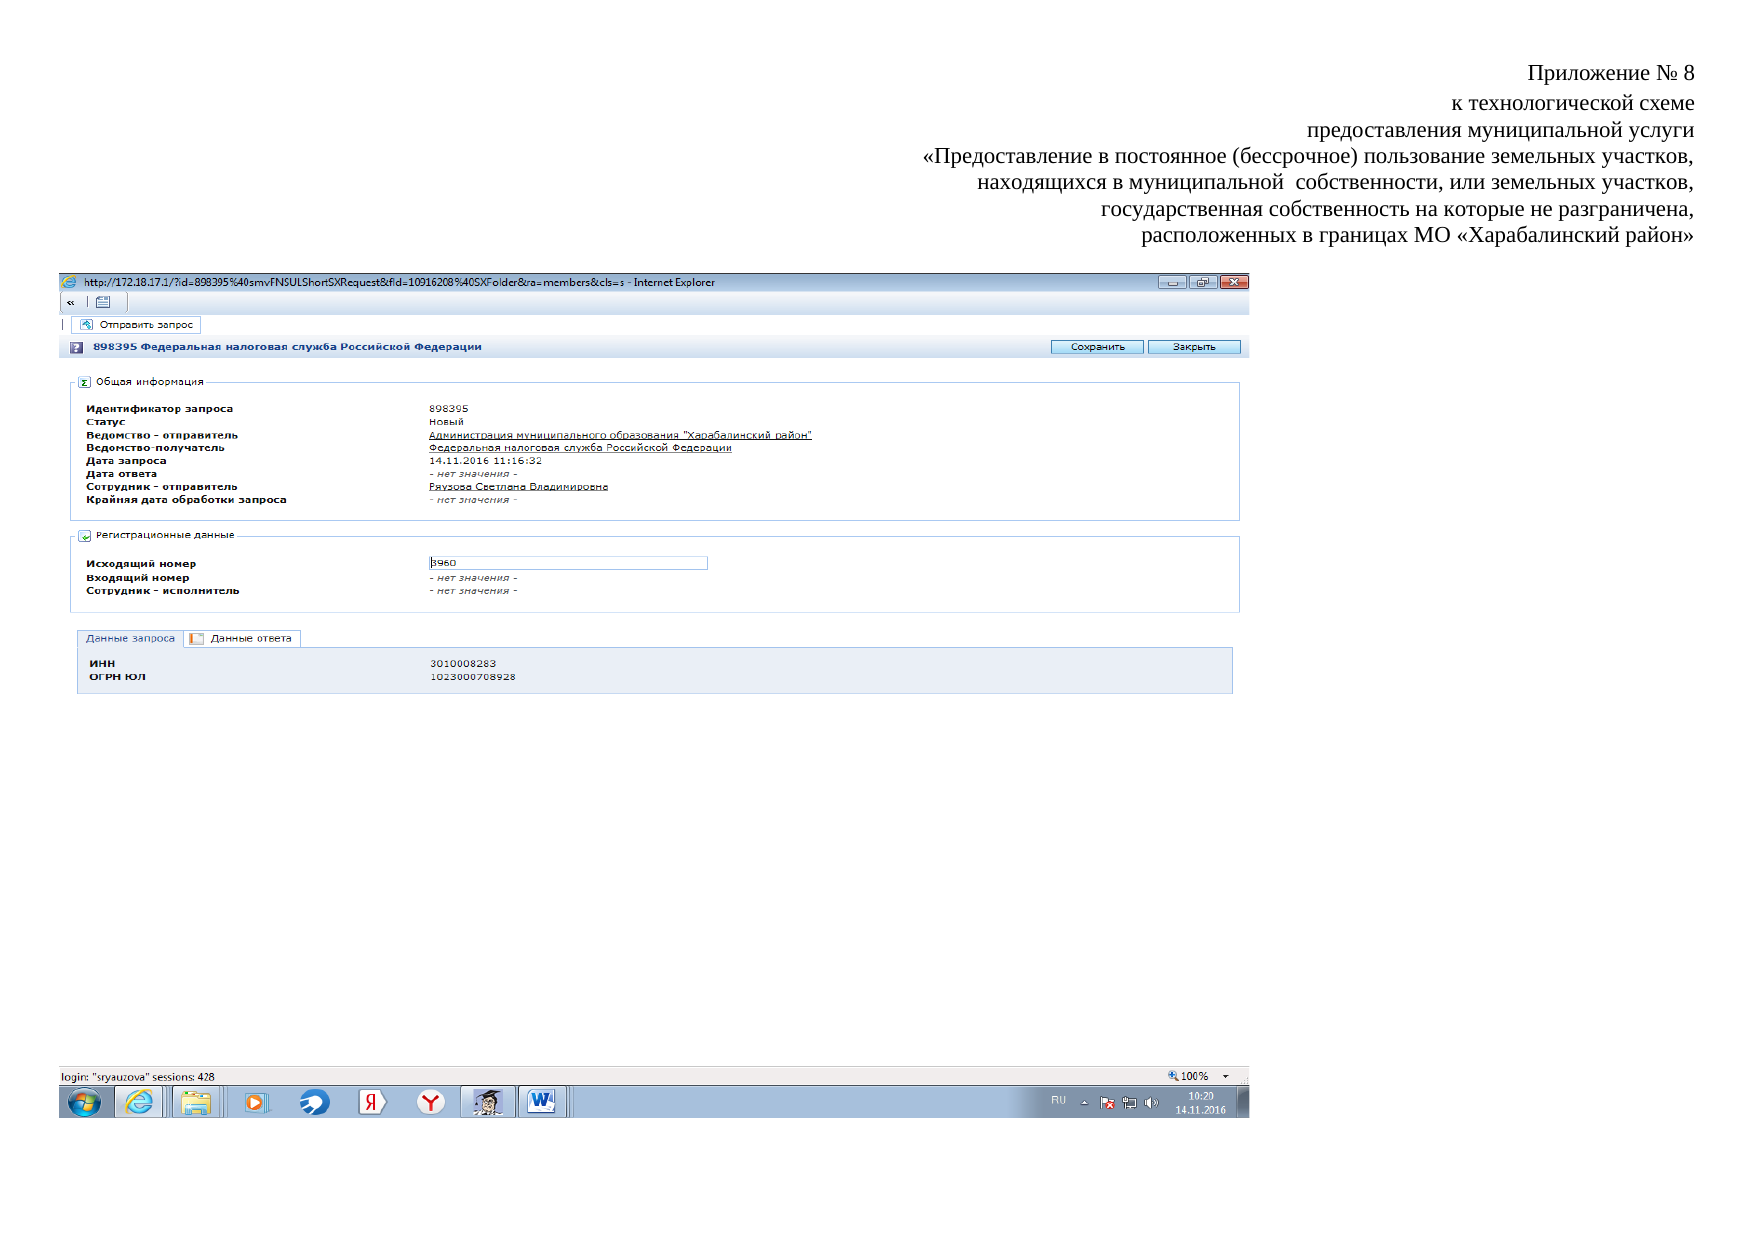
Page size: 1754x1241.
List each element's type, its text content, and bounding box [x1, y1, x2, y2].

text находящихся в муниципальной собственности, или земельных участков, [59, 168, 1695, 195]
text «Предоставление в постоянное (бессрочное) пользование земельных участков, [59, 142, 1695, 168]
text государственная собственность на которые не разграничена, [59, 195, 1695, 221]
text расположенных в границах МО «Харабалинский район» [59, 221, 1695, 247]
picture [59, 273, 1250, 1118]
text Приложение № 8 [59, 59, 1695, 85]
text предоставления муниципальной услуги [59, 116, 1695, 142]
text к технологической схеме [59, 89, 1695, 116]
